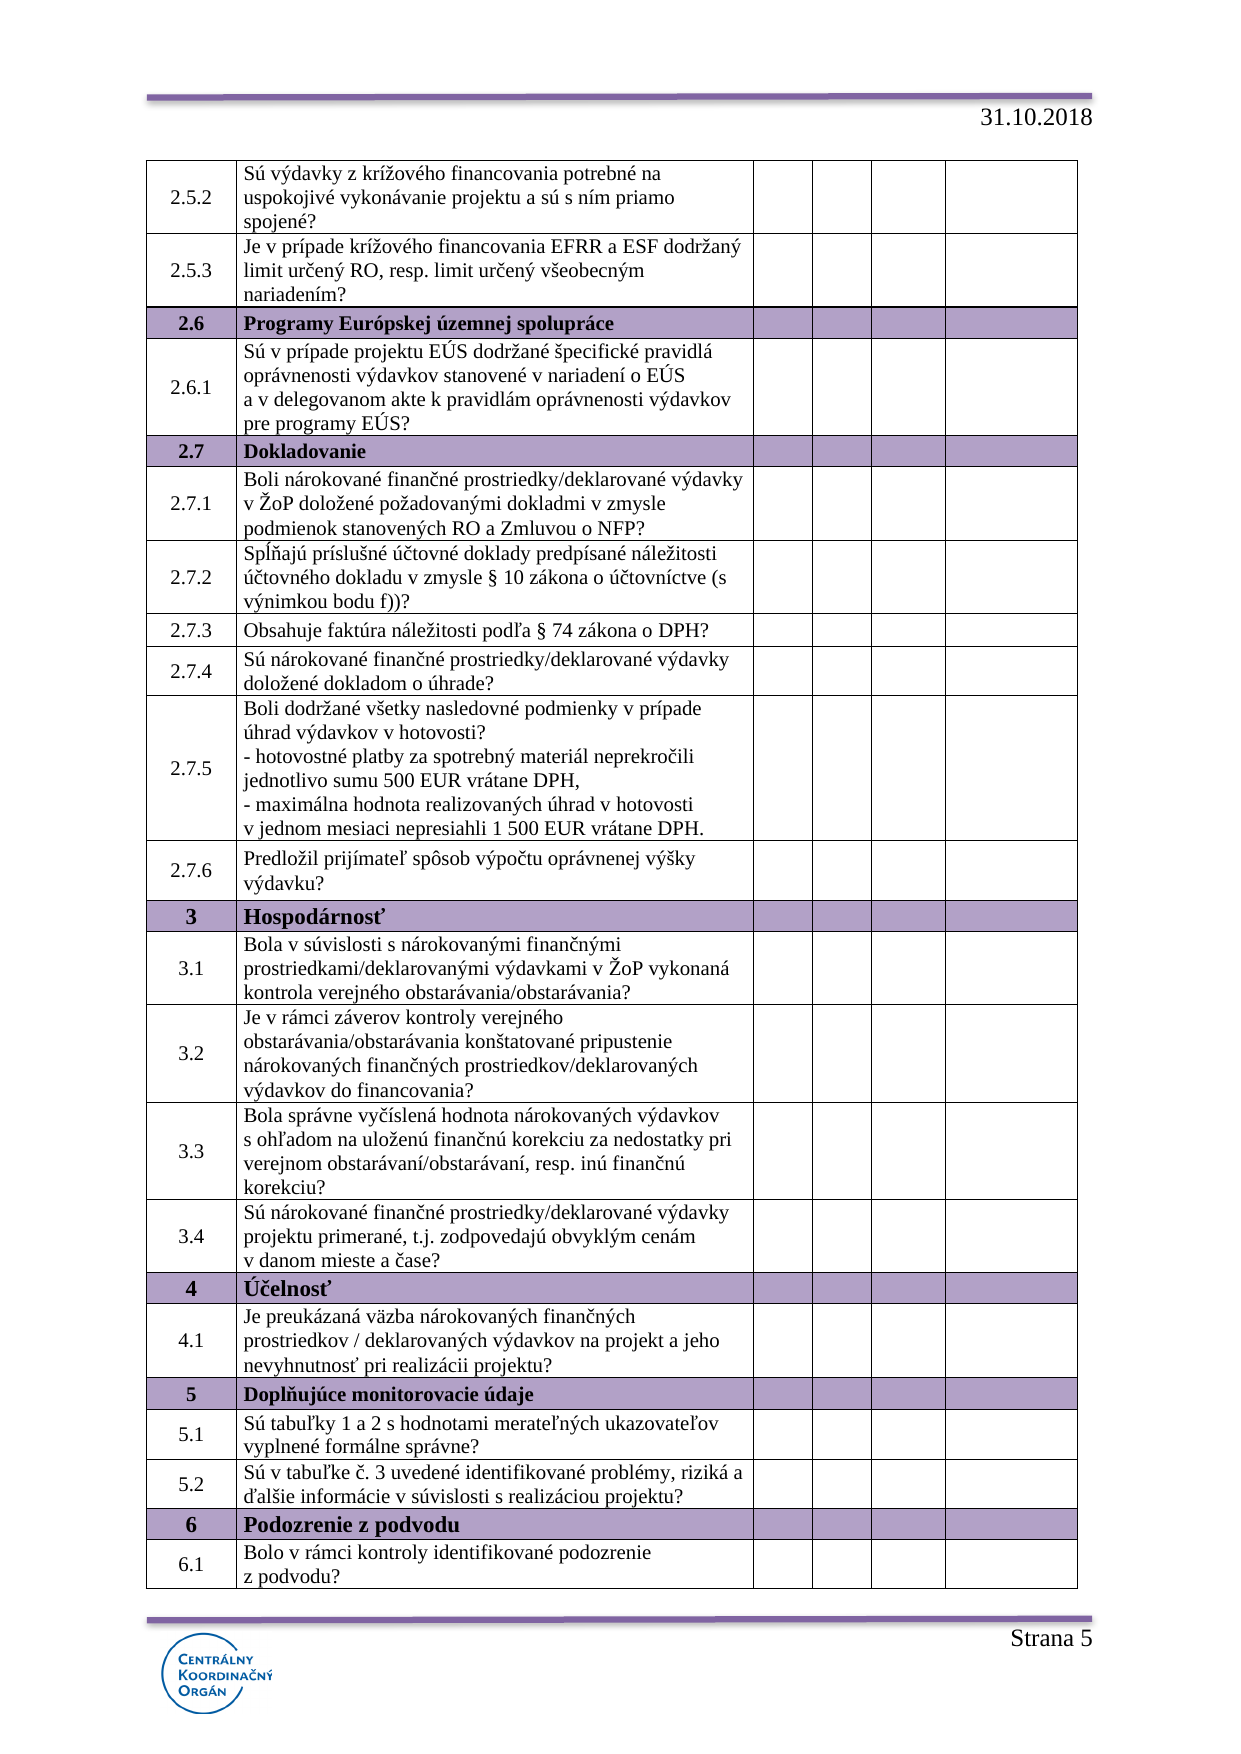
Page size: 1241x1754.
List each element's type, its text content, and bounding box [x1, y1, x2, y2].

table_cell Boli dodržané všetky nasledovné podmienky v prípade úhrad výdavkov v hotovosti? - hotovostné platby za spotrebný materiál neprekročili jednotlivo sumu 500 EUR vrátane DPH, - maximálna hodnota realizovaných úhrad v hotovosti v jednom mesiaci nepresiahli 1 500 EUR vrátane DPH. [237, 696, 753, 840]
table_cell Predložil prijímateľ spôsob výpočtu oprávnenej výšky výdavku? [237, 841, 753, 900]
table_cell [872, 841, 945, 900]
table_cell Programy Európskej územnej spolupráce [237, 308, 753, 338]
table_cell Sú nárokované finančné prostriedky/deklarované výdavky projektu primerané, t.j. zodpovedajú obvyklým cenám v danom mieste a čase? [237, 1200, 753, 1272]
table_cell [946, 932, 1077, 1004]
table_cell [872, 1460, 945, 1508]
table_cell [872, 339, 945, 435]
table_cell 2.6 [147, 308, 236, 338]
table_cell [946, 541, 1077, 613]
table_cell [946, 1509, 1077, 1539]
table_cell 3.1 [147, 932, 236, 1004]
table_cell 2.5.3 [147, 234, 236, 306]
picture [159, 1631, 272, 1713]
table_cell [754, 1540, 812, 1588]
table_cell [754, 901, 812, 931]
table_cell Boli nárokované finančné prostriedky/deklarované výdavky v ŽoP doložené požadovanými dokladmi v zmysle podmienok stanovených RO a Zmluvou o NFP? [237, 467, 753, 539]
table_cell [813, 308, 871, 338]
table_cell Sú tabuľky 1 a 2 s hodnotami merateľných ukazovateľov vyplnené formálne správne? [237, 1410, 753, 1458]
table_cell Podozrenie z podvodu [237, 1509, 753, 1539]
table_cell [872, 1273, 945, 1303]
table_cell Je v prípade krížového financovania EFRR a ESF dodržaný limit určený RO, resp. limit určený všeobecným nariadením? [237, 234, 753, 306]
table_cell 3.2 [147, 1005, 236, 1102]
table_cell [946, 161, 1077, 233]
table_cell 3.4 [147, 1200, 236, 1272]
table_cell [946, 901, 1077, 931]
table_cell [813, 1460, 871, 1508]
table_cell [946, 436, 1077, 466]
table_cell 4 [147, 1273, 236, 1303]
table_cell [946, 696, 1077, 840]
table_cell Je v rámci záverov kontroly verejného obstarávania/obstarávania konštatované pripustenie nárokovaných finančných prostriedkov/deklarovaných výdavkov do financovania? [237, 1005, 753, 1102]
table_cell [754, 1200, 812, 1272]
table_cell [813, 1200, 871, 1272]
table_cell 2.7.2 [147, 541, 236, 613]
table_cell [946, 1304, 1077, 1377]
table_cell 2.7 [147, 436, 236, 466]
table_cell Obsahuje faktúra náležitosti podľa § 74 zákona o DPH? [237, 614, 753, 646]
table_cell [946, 1005, 1077, 1102]
table_cell [872, 647, 945, 695]
table_cell 5.1 [147, 1410, 236, 1458]
table_cell [946, 1410, 1077, 1458]
table_cell [946, 1378, 1077, 1409]
table_cell [872, 1410, 945, 1458]
table_cell [813, 932, 871, 1004]
table_cell [872, 234, 945, 306]
table_cell [754, 841, 812, 900]
table_cell [946, 1273, 1077, 1303]
table_cell Sú nárokované finančné prostriedky/deklarované výdavky doložené dokladom o úhrade? [237, 647, 753, 695]
table_cell [754, 234, 812, 306]
table_cell Bola správne vyčíslená hodnota nárokovaných výdavkov s ohľadom na uloženú finančnú korekciu za nedostatky pri verejnom obstarávaní/obstarávaní, resp. inú finančnú korekciu? [237, 1103, 753, 1199]
table_cell [813, 1103, 871, 1199]
table_cell [872, 436, 945, 466]
table_cell Účelnosť [237, 1273, 753, 1303]
table_cell Hospodárnosť [237, 901, 753, 931]
table_cell 2.6.1 [147, 339, 236, 435]
table_cell [754, 1509, 812, 1539]
table_cell [813, 541, 871, 613]
table_cell [813, 614, 871, 646]
table_cell [754, 467, 812, 539]
table_cell [813, 436, 871, 466]
table_cell [813, 339, 871, 435]
table_cell [754, 696, 812, 840]
table_cell [946, 308, 1077, 338]
table_cell Sú v tabuľke č. 3 uvedené identifikované problémy, riziká a ďalšie informácie v súvislosti s realizáciou projektu? [237, 1460, 753, 1508]
table_cell 3.3 [147, 1103, 236, 1199]
table_cell [813, 467, 871, 539]
table_cell [872, 1304, 945, 1377]
table_cell 3 [147, 901, 236, 931]
table_cell [813, 1005, 871, 1102]
table_cell 5.2 [147, 1460, 236, 1508]
table_cell [754, 614, 812, 646]
table_cell [813, 1273, 871, 1303]
table_cell 2.5.2 [147, 161, 236, 233]
table_cell [754, 339, 812, 435]
table_cell [872, 1200, 945, 1272]
table_cell [946, 234, 1077, 306]
table_cell [813, 234, 871, 306]
table_cell [754, 647, 812, 695]
table_cell Bolo v rámci kontroly identifikované podozrenie z podvodu? [237, 1540, 753, 1588]
table_cell [754, 541, 812, 613]
table_cell [872, 308, 945, 338]
table_cell [754, 1460, 812, 1508]
table_cell [872, 696, 945, 840]
table_cell [872, 1103, 945, 1199]
table_cell [946, 467, 1077, 539]
table_cell [872, 614, 945, 646]
table_cell 2.7.5 [147, 696, 236, 840]
table_cell [813, 647, 871, 695]
table_cell Sú výdavky z krížového financovania potrebné na uspokojivé vykonávanie projektu a sú s ním priamo spojené? [237, 161, 753, 233]
table_cell Dokladovanie [237, 436, 753, 466]
table_cell [946, 1460, 1077, 1508]
table_cell [813, 1304, 871, 1377]
table_cell [754, 1378, 812, 1409]
table_cell [872, 1005, 945, 1102]
table_cell 5 [147, 1378, 236, 1409]
table_cell [754, 932, 812, 1004]
table_cell [754, 308, 812, 338]
table_cell [872, 932, 945, 1004]
table_cell [872, 1540, 945, 1588]
table_cell [754, 1005, 812, 1102]
table_cell [754, 1410, 812, 1458]
table_cell [946, 841, 1077, 900]
table_cell 2.7.3 [147, 614, 236, 646]
table_cell [946, 1200, 1077, 1272]
table_cell [813, 1410, 871, 1458]
table_cell [813, 696, 871, 840]
table_cell Sú v prípade projektu EÚS dodržané špecifické pravidlá oprávnenosti výdavkov stanovené v nariadení o EÚS a v delegovanom akte k pravidlám oprávnenosti výdavkov pre programy EÚS? [237, 339, 753, 435]
table_cell [813, 1540, 871, 1588]
table_cell [872, 541, 945, 613]
table_cell Spĺňajú príslušné účtovné doklady predpísané náležitosti účtovného dokladu v zmysle § 10 zákona o účtovníctve (s výnimkou bodu f))? [237, 541, 753, 613]
table_cell [872, 901, 945, 931]
table_cell [754, 1273, 812, 1303]
table_cell [946, 339, 1077, 435]
table_cell [813, 1378, 871, 1409]
table_cell 6 [147, 1509, 236, 1539]
table_cell 2.7.1 [147, 467, 236, 539]
table_cell [946, 647, 1077, 695]
table_cell [813, 901, 871, 931]
table_cell 2.7.6 [147, 841, 236, 900]
table_cell 4.1 [147, 1304, 236, 1377]
table_cell [754, 436, 812, 466]
table_cell Bola v súvislosti s nárokovanými finančnými prostriedkami/deklarovanými výdavkami v ŽoP vykonaná kontrola verejného obstarávania/obstarávania? [237, 932, 753, 1004]
table_cell 6.1 [147, 1540, 236, 1588]
table_cell [813, 161, 871, 233]
table_cell [946, 1103, 1077, 1199]
table_cell [946, 1540, 1077, 1588]
table_cell [946, 614, 1077, 646]
table_cell [872, 1509, 945, 1539]
table_cell [872, 161, 945, 233]
table_cell [872, 467, 945, 539]
table_cell [754, 1103, 812, 1199]
table_cell [813, 1509, 871, 1539]
table_cell 2.7.4 [147, 647, 236, 695]
table_cell [813, 841, 871, 900]
table_cell [754, 161, 812, 233]
table_cell [754, 1304, 812, 1377]
table_cell [872, 1378, 945, 1409]
table_cell Je preukázaná väzba nárokovaných finančných prostriedkov / deklarovaných výdavkov na projekt a jeho nevyhnutnosť pri realizácii projektu? [237, 1304, 753, 1377]
table_cell Doplňujúce monitorovacie údaje [237, 1378, 753, 1409]
